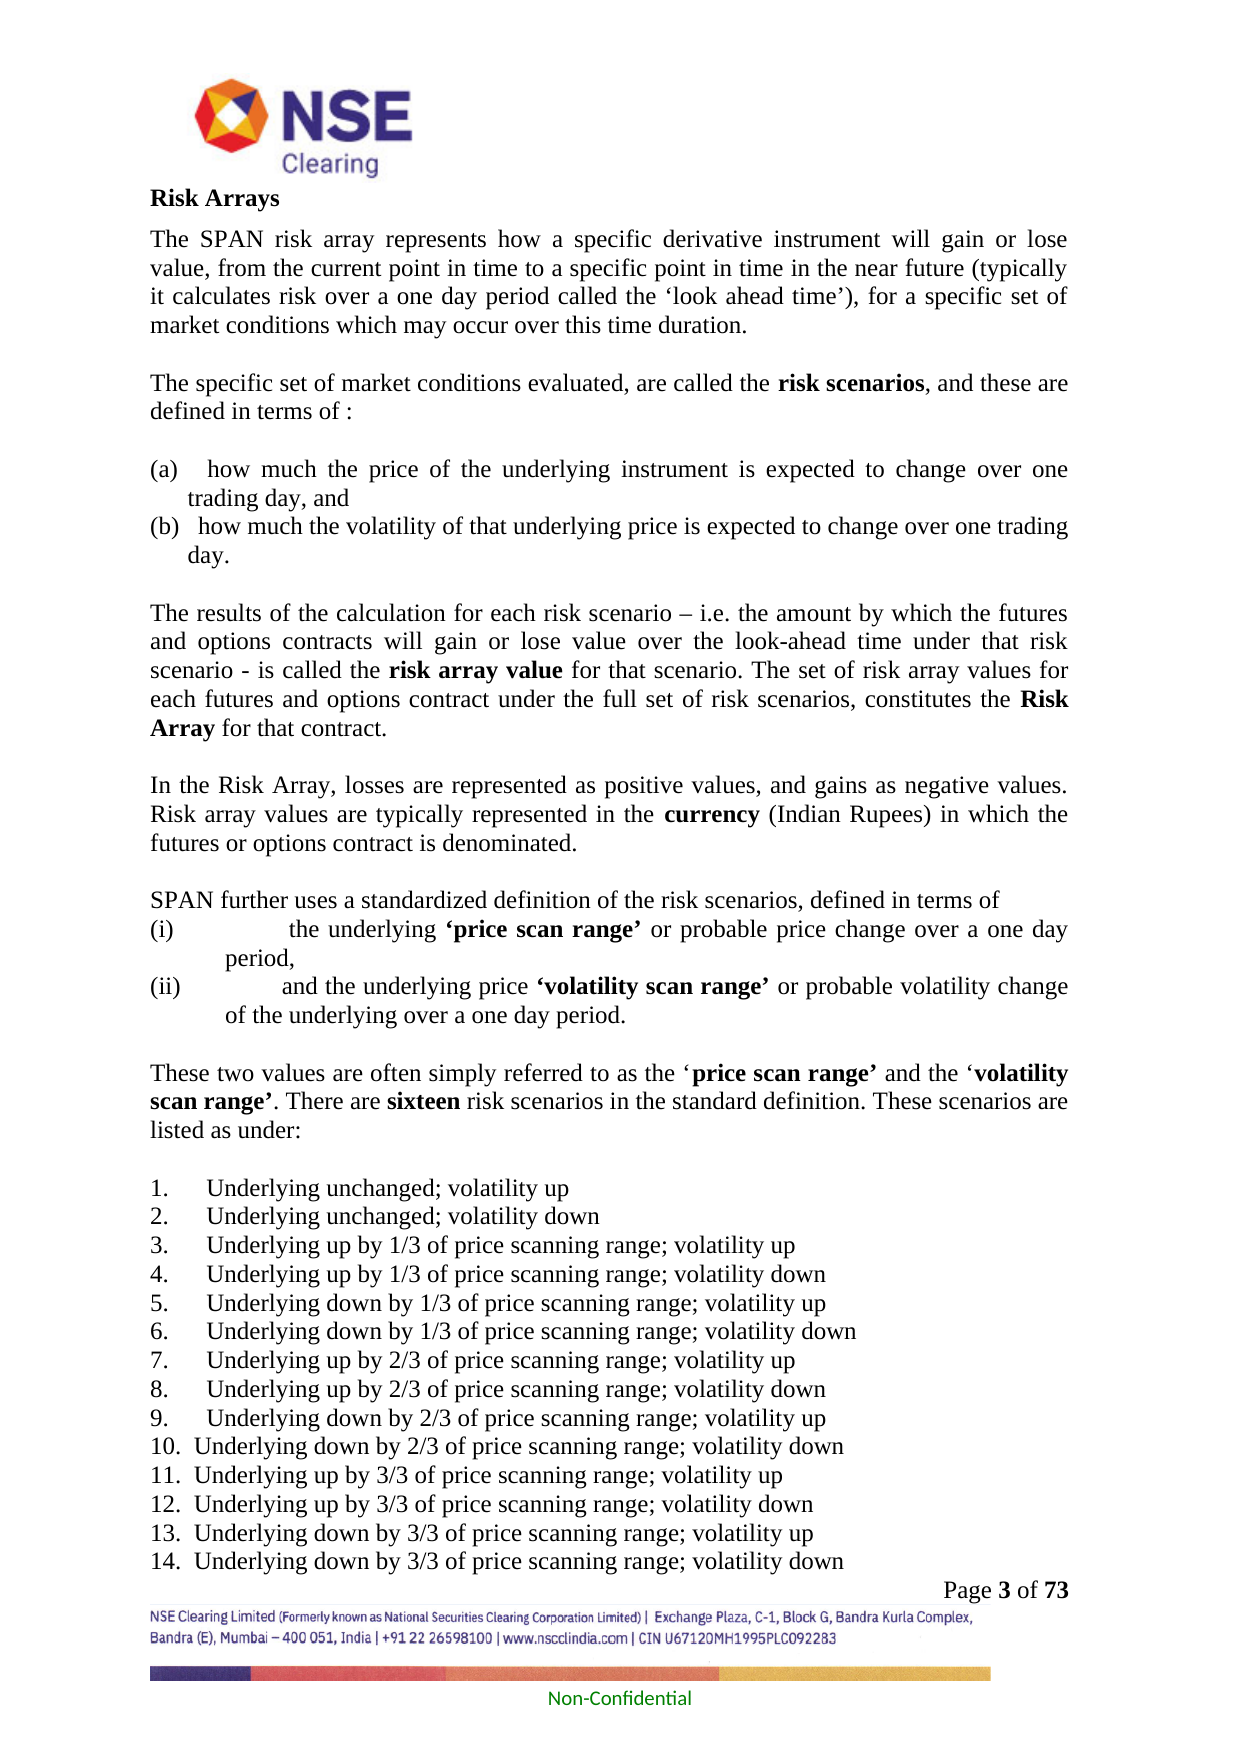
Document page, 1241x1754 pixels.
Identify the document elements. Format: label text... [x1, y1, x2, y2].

text (ii) and the underlying price ‘volatility scan range’ or probable volatility change of the underlying over a one day period. [150, 971, 1069, 1029]
text 4. Underlying up by 1/3 of price scanning range; volatility down [150, 1259, 1069, 1288]
text In the Risk Array, losses are represented as positive values, and gains as negative values. Risk array values are typically represented in the currency (Indian Rupees) in which the futures or options contract is denominated. [150, 770, 1069, 856]
text Risk Arrays [150, 183, 1069, 211]
text 11. Underlying up by 3/3 of price scanning range; volatility up [150, 1460, 1069, 1489]
text 8. Underlying up by 2/3 of price scanning range; volatility down [150, 1374, 1069, 1403]
text 10. Underlying down by 2/3 of price scanning range; volatility down [150, 1431, 1069, 1460]
text 3. Underlying up by 1/3 of price scanning range; volatility up [150, 1230, 1069, 1259]
picture [150, 73, 456, 183]
text (b) how much the volatility of that underlying price is expected to change over one trading day. [150, 511, 1069, 569]
text The SPAN risk array represents how a specific derivative instrument will gain or lose value, from the current point in time to a specific point in time in the near future (typically it calculates risk over a one day period called the ‘look ahead time’), for a specific set of market conditions which may occur over this time duration. [150, 224, 1069, 339]
text 14. Underlying down by 3/3 of price scanning range; volatility down [150, 1546, 1069, 1575]
text These two values are often simply referred to as the ‘price scan range’ and the ‘volatility scan range’. There are sixteen risk scenarios in the standard definition. These scenarios are listed as under: [150, 1058, 1069, 1144]
text 13. Underlying down by 3/3 of price scanning range; volatility up [150, 1518, 1069, 1546]
text (a) how much the price of the underlying instrument is expected to change over one trading day, and [150, 454, 1069, 511]
text (i) the underlying ‘price scan range’ or probable price change over a one day period, [150, 914, 1069, 971]
text The results of the calculation for each risk scenario – i.e. the amount by which the futures and options contracts will gain or lose value over the look-ahead time under that risk scenario - is called the risk array value for that scenario. The set of risk array values for each futures and options contract under the full set of risk scenarios, constitutes the Risk Array for that contract. [150, 598, 1069, 741]
picture [150, 1604, 991, 1681]
text SPAN further uses a standardized definition of the risk scenarios, defined in terms of [150, 885, 1069, 914]
text 9. Underlying down by 2/3 of price scanning range; volatility up [150, 1403, 1069, 1431]
text 1. Underlying unchanged; volatility up [150, 1173, 1069, 1201]
text 5. Underlying down by 1/3 of price scanning range; volatility up [150, 1288, 1069, 1316]
text 7. Underlying up by 2/3 of price scanning range; volatility up [150, 1345, 1069, 1374]
text 6. Underlying down by 1/3 of price scanning range; volatility down [150, 1316, 1069, 1345]
text 2. Underlying unchanged; volatility down [150, 1201, 1069, 1230]
text 12. Underlying up by 3/3 of price scanning range; volatility down [150, 1489, 1069, 1518]
text The specific set of market conditions evaluated, are called the risk scenarios, and these are defined in terms of : [150, 368, 1069, 425]
